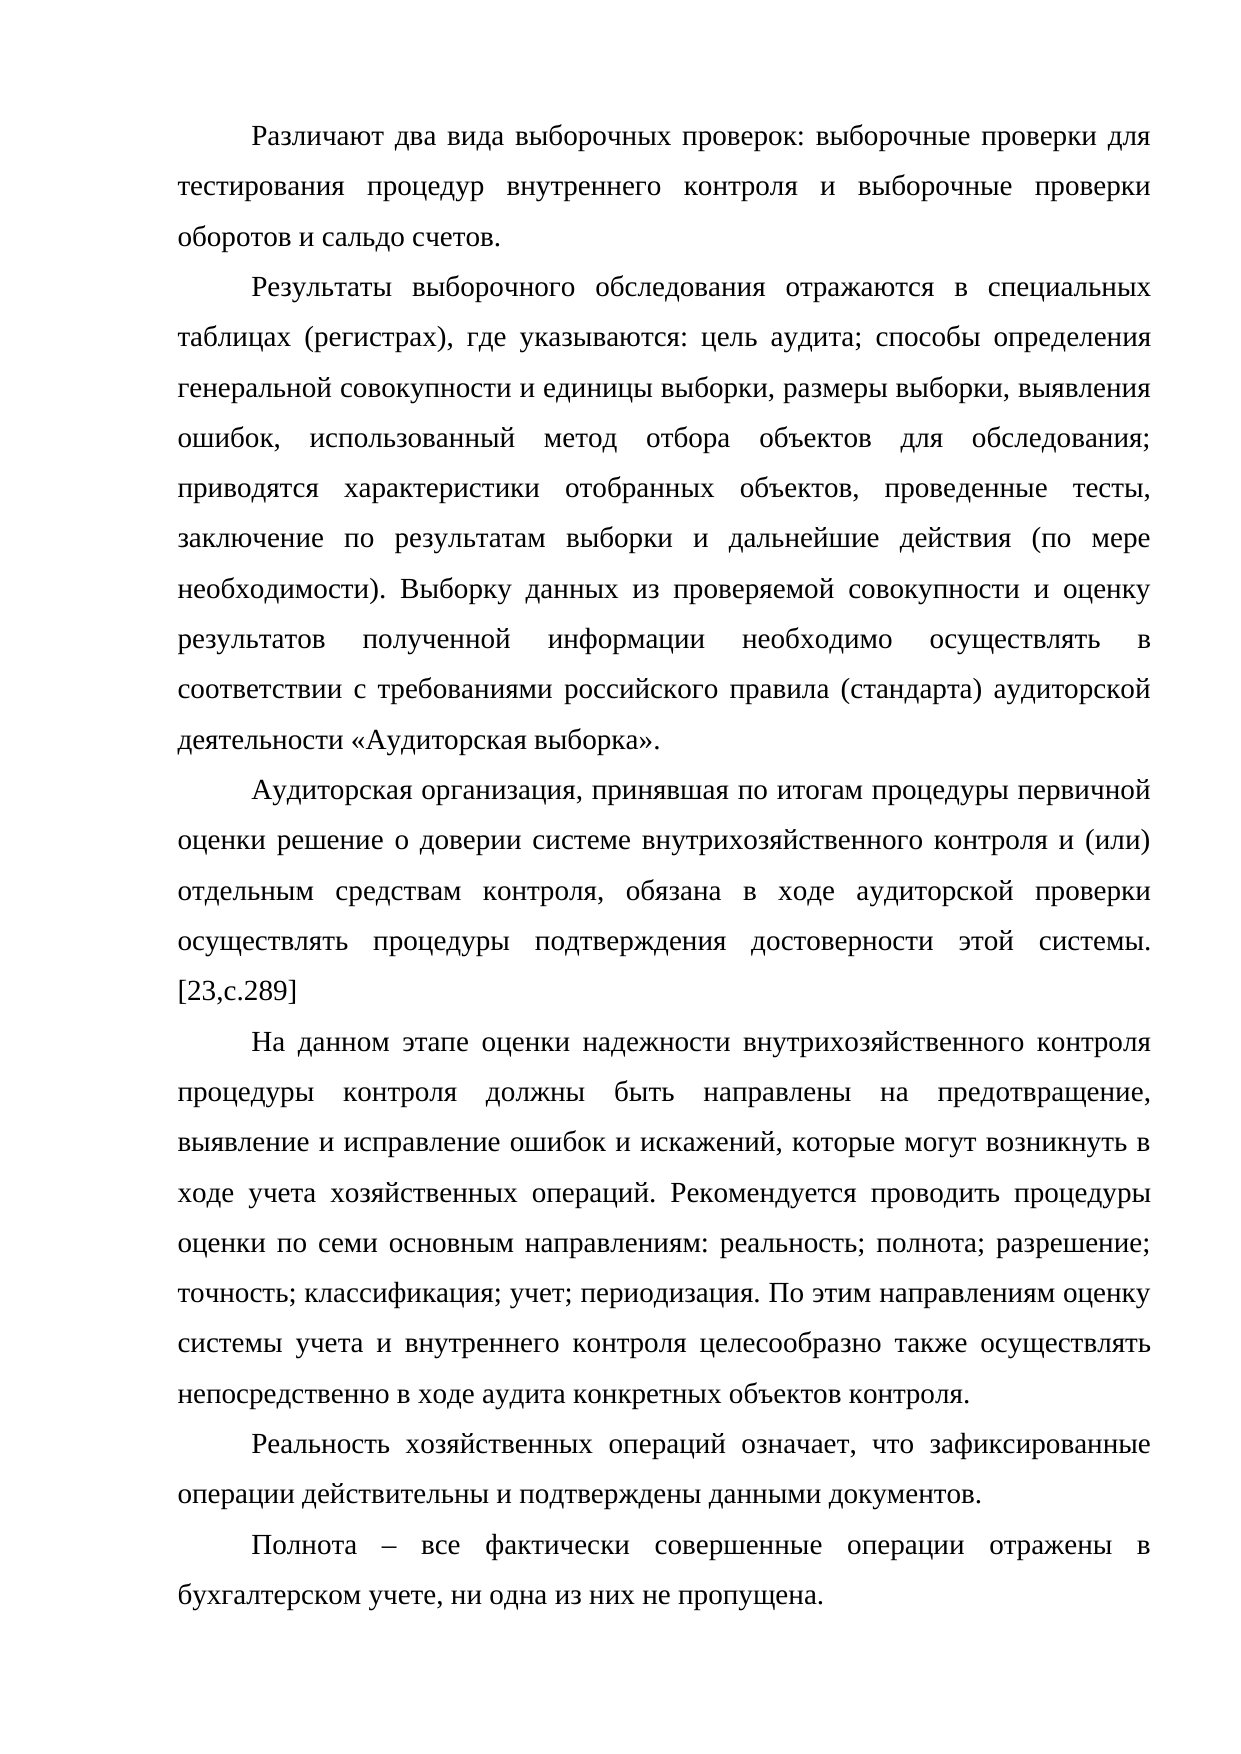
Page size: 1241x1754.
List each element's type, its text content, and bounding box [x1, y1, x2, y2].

text Различают два вида выборочных проверок: выборочные проверки для тестирования процедур внутреннего контроля и выборочные проверки оборотов и сальдо счетов. [177, 118, 1152, 252]
text Аудиторская организация, принявшая по итогам процедуры первичной оценки решение о доверии системе внутрихозяйственного контроля и (или) отдельным средствам контроля, обязана в ходе аудиторской проверки осуществлять процедуры подтверждения достоверности этой системы. [23,с.289] [177, 772, 1152, 1007]
text Результаты выборочного обследования отражаются в специальных таблицах (регистрах), где указываются: цель аудита; способы определения генеральной совокупности и единицы выборки, размеры выборки, выявления ошибок, использованный метод отбора объектов для обследования; приводятся характеристики отобранных объектов, проведенные тесты, заключение по результатам выборки и дальнейшие действия (по мере необходимости). Выборку данных из проверяемой совокупности и оценку результатов полученной информации необходимо осуществлять в соответствии с требованиями российского правила (стандарта) аудиторской деятельности «Аудиторская выборка». [177, 269, 1152, 755]
text На данном этапе оценки надежности внутрихозяйственного контроля процедуры контроля должны быть направлены на предотвращение, выявление и исправление ошибок и искажений, которые могут возникнуть в ходе учета хозяйственных операций. Рекомендуется проводить процедуры оценки по семи основным направлениям: реальность; полнота; разрешение; точность; классификация; учет; периодизация. По этим направлениям оценку системы учета и внутреннего контроля целесообразно также осуществлять непосредственно в ходе аудита конкретных объектов контроля. [177, 1024, 1152, 1409]
text Полнота – все фактически совершенные операции отражены в бухгалтерском учете, ни одна из них не пропущена. [177, 1527, 1152, 1611]
text Реальность хозяйственных операций означает, что зафиксированные операции действительны и подтверждены данными документов. [177, 1426, 1152, 1510]
